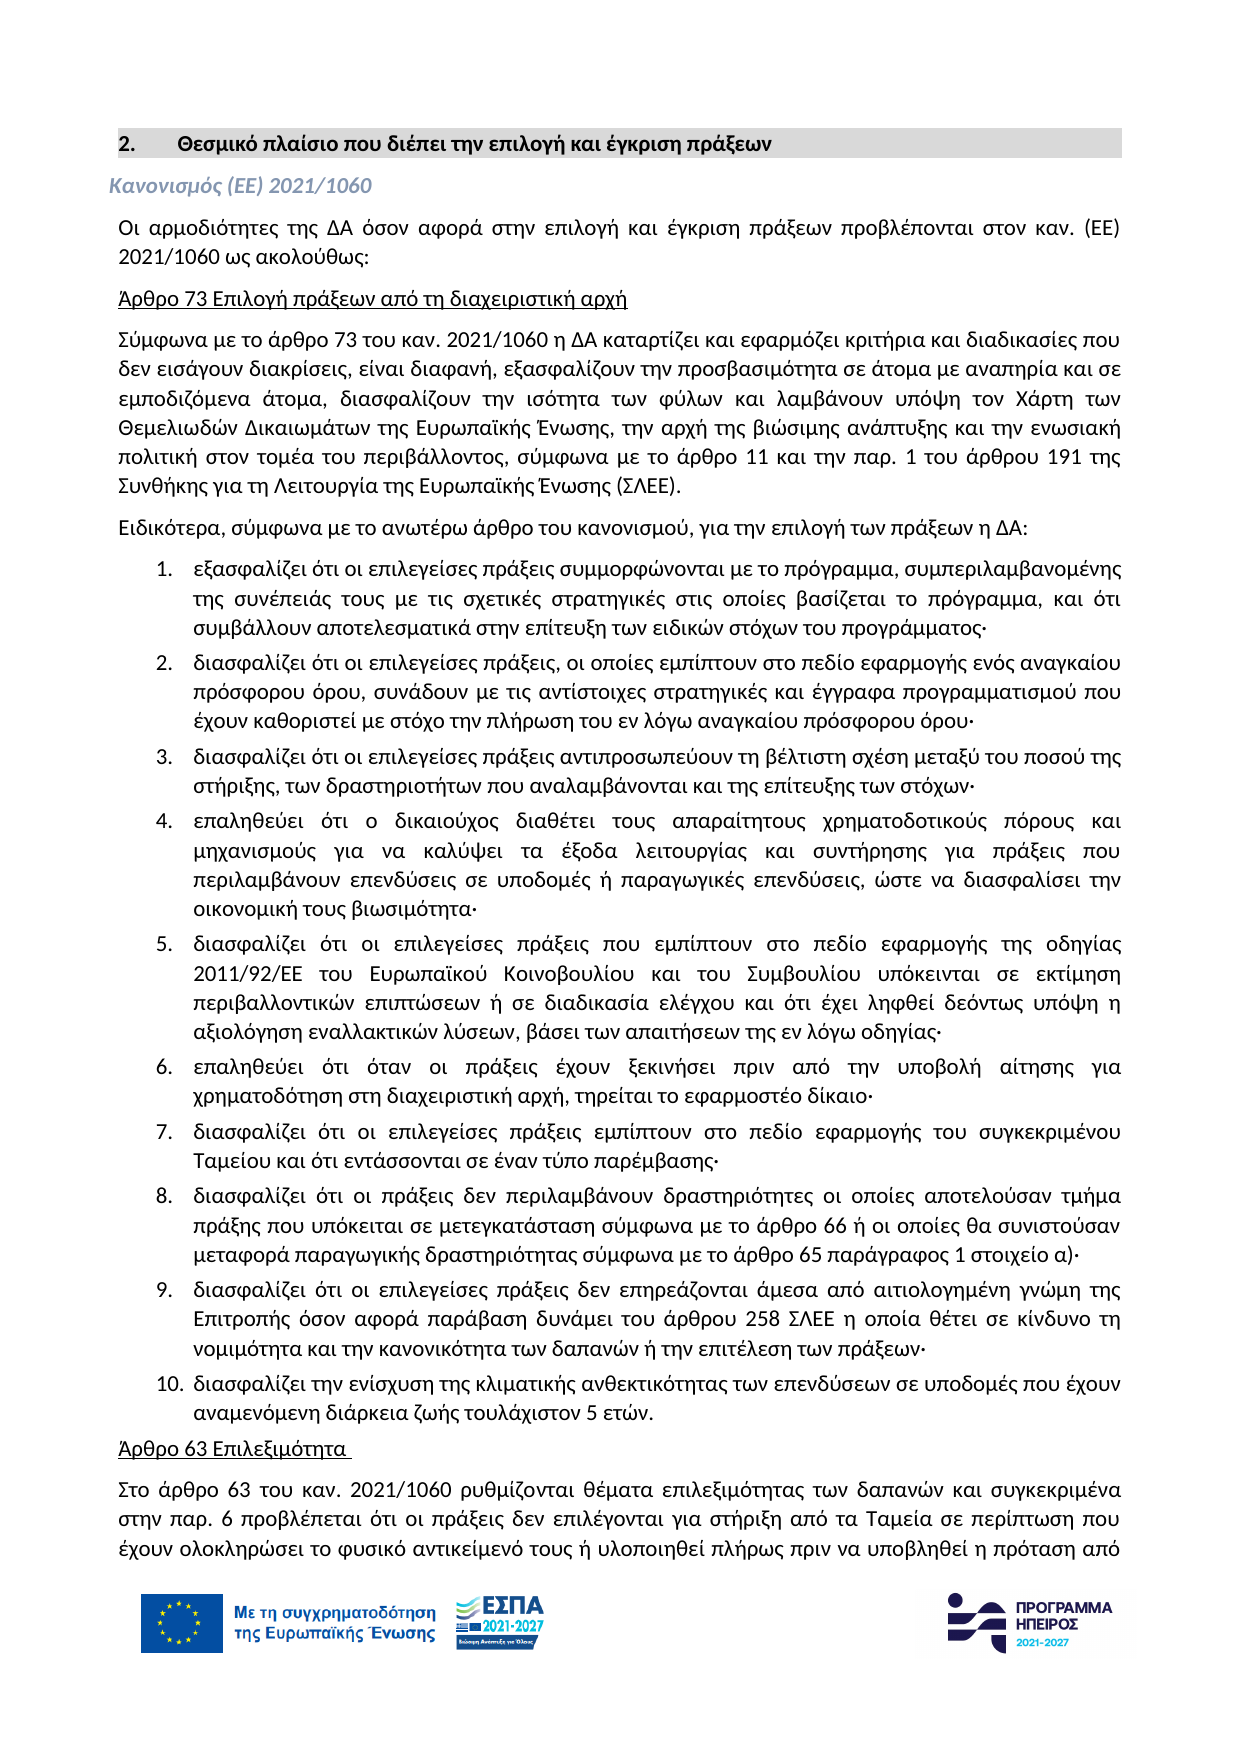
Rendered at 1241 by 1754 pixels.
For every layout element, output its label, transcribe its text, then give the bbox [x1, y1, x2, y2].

list διασφαλίζει ότι οι επιλεγείσες πράξεις, οι οποίες εμπίπτουν στο πεδίο εφαρμογής ενός αναγκαίου πρόσφορου όρου, συνάδουν με τις αντίστοιχες στρατηγικές και έγγραφα προγραμματισμού που έχουν καθοριστεί με στόχο την πλήρωση του εν λόγω αναγκαίου πρόσφορου όρου· [156, 647, 1122, 735]
text Άρθρο 63 Επιλεξιμότητα [118, 1433, 1122, 1462]
text Κανονισμός (ΕΕ) 2021/1060 [109, 170, 1122, 199]
list διασφαλίζει ότι οι πράξεις δεν περιλαμβάνουν δραστηριότητες οι οποίες αποτελούσαν τμήμα πράξης που υπόκειται σε μετεγκατάσταση σύμφωνα με το άρθρο 66 ή οι οποίες θα συνιστούσαν μεταφορά παραγωγικής δραστηριότητας σύμφωνα με το άρθρο 65 παράγραφος 1 στοιχείο α)· [156, 1181, 1122, 1268]
text Άρθρο 73 Επιλογή πράξεων από τη διαχειριστική αρχή [118, 283, 1122, 312]
list εξασφαλίζει ότι οι επιλεγείσες πράξεις συμμορφώνονται με το πρόγραμμα, συμπεριλαμβανομένης της συνέπειάς τους με τις σχετικές στρατηγικές στις οποίες βασίζεται το πρόγραμμα, και ότι συμβάλλουν αποτελεσματικά στην επίτευξη των ειδικών στόχων του προγράμματος· [156, 553, 1122, 641]
list διασφαλίζει ότι οι επιλεγείσες πράξεις δεν επηρεάζονται άμεσα από αιτιολογημένη γνώμη της Επιτροπής όσον αφορά παράβαση δυνάμει του άρθρου 258 ΣΛΕΕ η οποία θέτει σε κίνδυνο τη νομιμότητα και την κανονικότητα των δαπανών ή την επιτέλεση των πράξεων· [156, 1274, 1122, 1362]
text Ειδικότερα, σύμφωνα με το ανωτέρω άρθρο του κανονισμού, για την επιλογή των πράξεων η ΔΑ: [118, 512, 1122, 541]
picture [915, 1589, 1137, 1659]
picture [141, 1589, 553, 1660]
list διασφαλίζει ότι οι επιλεγείσες πράξεις αντιπροσωπεύουν τη βέλτιστη σχέση μεταξύ του ποσού της στήριξης, των δραστηριοτήτων που αναλαμβάνονται και της επίτευξης των στόχων· [156, 741, 1122, 799]
list διασφαλίζει ότι οι επιλεγείσες πράξεις που εμπίπτουν στο πεδίο εφαρμογής της οδηγίας 2011/92/ΕΕ του Ευρωπαϊκού Κοινοβουλίου και του Συμβουλίου υπόκεινται σε εκτίμηση περιβαλλοντικών επιπτώσεων ή σε διαδικασία ελέγχου και ότι έχει ληφθεί δεόντως υπόψη η αξιολόγηση εναλλακτικών λύσεων, βάσει των απαιτήσεων της εν λόγω οδηγίας· [156, 928, 1122, 1045]
text Σύμφωνα με το άρθρο 73 του καν. 2021/1060 η ΔΑ καταρτίζει και εφαρμόζει κριτήρια και διαδικασίες που δεν εισάγουν διακρίσεις, είναι διαφανή, εξασφαλίζουν την προσβασιμότητα σε άτομα με αναπηρία και σε εμποδιζόμενα άτομα, διασφαλίζουν την ισότητα των φύλων και λαμβάνουν υπόψη τον Χάρτη των Θεμελιωδών Δικαιωμάτων της Ευρωπαϊκής Ένωσης, την αρχή της βιώσιμης ανάπτυξης και την ενωσιακή πολιτική στον τομέα του περιβάλλοντος, σύμφωνα με το άρθρο 11 και την παρ. 1 του άρθρου 191 της Συνθήκης για τη Λειτουργία της Ευρωπαϊκής Ένωσης (ΣΛΕΕ). [118, 324, 1122, 499]
list επαληθεύει ότι όταν οι πράξεις έχουν ξεκινήσει πριν από την υποβολή αίτησης για χρηματοδότηση στη διαχειριστική αρχή, τηρείται το εφαρμοστέο δίκαιο· [156, 1051, 1122, 1110]
list διασφαλίζει την ενίσχυση της κλιματικής ανθεκτικότητας των επενδύσεων σε υποδομές που έχουν αναμενόμενη διάρκεια ζωής τουλάχιστον 5 ετών. [156, 1368, 1122, 1426]
list διασφαλίζει ότι οι επιλεγείσες πράξεις εμπίπτουν στο πεδίο εφαρμογής του συγκεκριμένου Ταμείου και ότι εντάσσονται σε έναν τύπο παρέμβασης· [156, 1116, 1122, 1174]
subtitle Θεσμικό πλαίσιο που διέπει την επιλογή και έγκριση πράξεων [118, 128, 1122, 158]
text Οι αρμοδιότητες της ΔΑ όσον αφορά στην επιλογή και έγκριση πράξεων προβλέπονται στον καν. (ΕΕ) 2021/1060 ως ακολούθως: [118, 212, 1122, 270]
list επαληθεύει ότι ο δικαιούχος διαθέτει τους απαραίτητους χρηματοδοτικούς πόρους και μηχανισμούς για να καλύψει τα έξοδα λειτουργίας και συντήρησης για πράξεις που περιλαμβάνουν επενδύσεις σε υποδομές ή παραγωγικές επενδύσεις, ώστε να διασφαλίσει την οικονομική τους βιωσιμότητα· [156, 806, 1122, 922]
